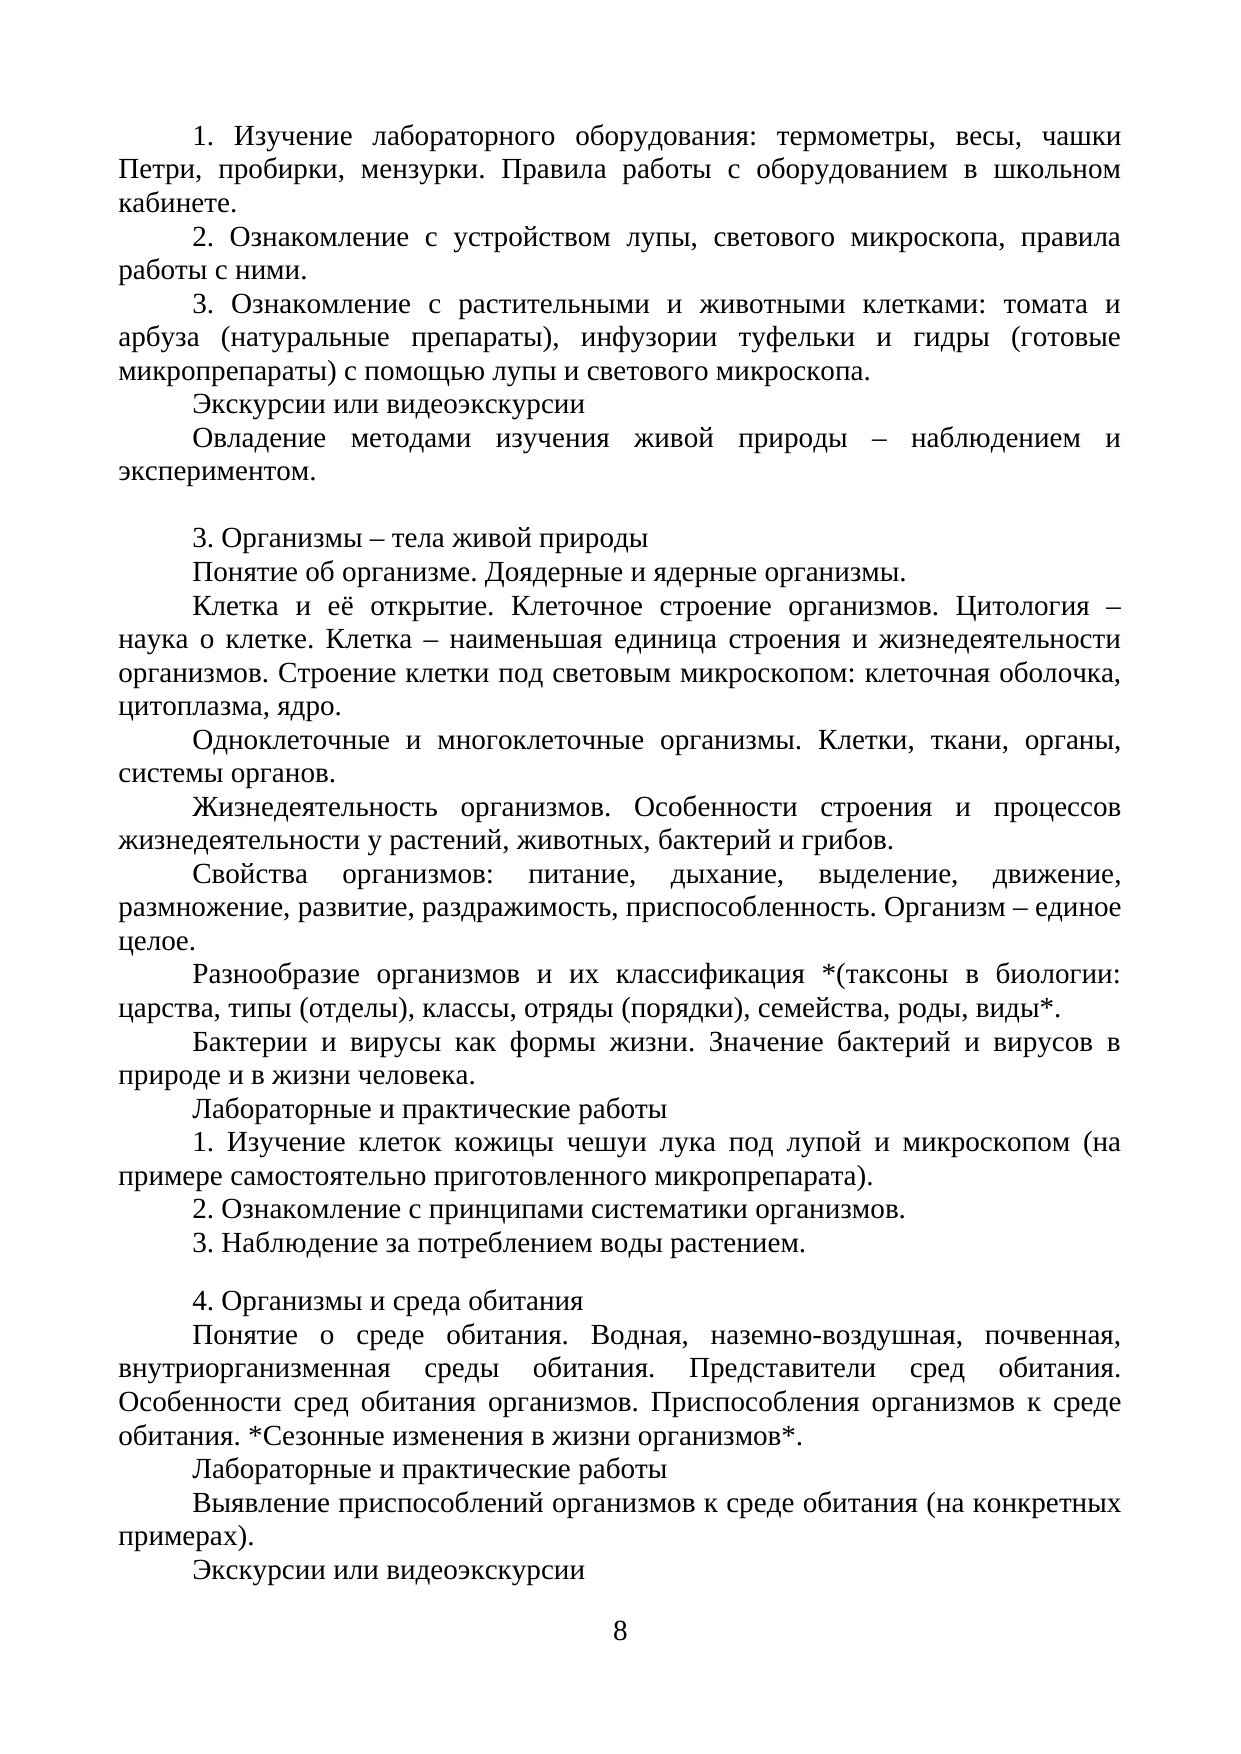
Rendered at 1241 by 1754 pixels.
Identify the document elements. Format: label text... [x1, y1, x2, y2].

text Одноклеточные и многоклеточные организмы. Клетки, ткани, органы, системы органов. [118, 722, 1122, 789]
text Разнообразие организмов и их классификация *(таксоны в биологии: царства, типы (отделы), классы, отряды (порядки), семейства, роды, виды*. [118, 957, 1122, 1024]
text Экскурсии или видеоэкскурсии [118, 1552, 1122, 1585]
text 3. Ознакомление с растительными и животными клетками: томата и арбуза (натуральные препараты), инфузории туфельки и гидры (готовые микропрепараты) с помощью лупы и светового микроскопа. [118, 286, 1122, 386]
text 2. Ознакомление с устройством лупы, светового микроскопа, правила работы с ними. [118, 219, 1122, 286]
text 2. Ознакомление с принципами систематики организмов. [118, 1191, 1122, 1225]
text Клетка и её открытие. Клеточное строение организмов. Цитология – наука о клетке. Клетка – наименьшая единица строения и жизнедеятельности организмов. Строение клетки под световым микроскопом: клеточная оболочка, цитоплазма, ядро. [118, 588, 1122, 722]
text 3. Наблюдение за потреблением воды растением. [118, 1225, 1122, 1258]
text 3. Организмы – тела живой природы [118, 521, 1122, 554]
text 1. Изучение лабораторного оборудования: термометры, весы, чашки Петри, пробирки, мензурки. Правила работы с оборудованием в школьном кабинете. [118, 118, 1122, 219]
text Понятие об организме. Доядерные и ядерные организмы. [118, 554, 1122, 588]
text Выявление приспособлений организмов к среде обитания (на конкретных примерах). [118, 1485, 1122, 1552]
text 1. Изучение клеток кожицы чешуи лука под лупой и микроскопом (на примере самостоятельно приготовленного микропрепарата). [118, 1124, 1122, 1191]
text Понятие о среде обитания. Водная, наземно-воздушная, почвенная, внутриорганизменная среды обитания. Представители сред обитания. Особенности сред обитания организмов. Приспособления организмов к среде обитания. *Сезонные изменения в жизни организмов*. [118, 1317, 1122, 1451]
text Овладение методами изучения живой природы – наблюдением и экспериментом. [118, 420, 1122, 487]
text Свойства организмов: питание, дыхание, выделение, движение, размножение, развитие, раздражимость, приспособленность. Организм – единое целое. [118, 856, 1122, 957]
text Лабораторные и практические работы [118, 1091, 1122, 1124]
text Бактерии и вирусы как формы жизни. Значение бактерий и вирусов в природе и в жизни человека. [118, 1024, 1122, 1091]
text Жизнедеятельность организмов. Особенности строения и процессов жизнедеятельности у растений, животных, бактерий и грибов. [118, 789, 1122, 856]
text Экскурсии или видеоэкскурсии [118, 386, 1122, 420]
text Лабораторные и практические работы [118, 1451, 1122, 1485]
text 4. Организмы и среда обитания [118, 1283, 1122, 1317]
